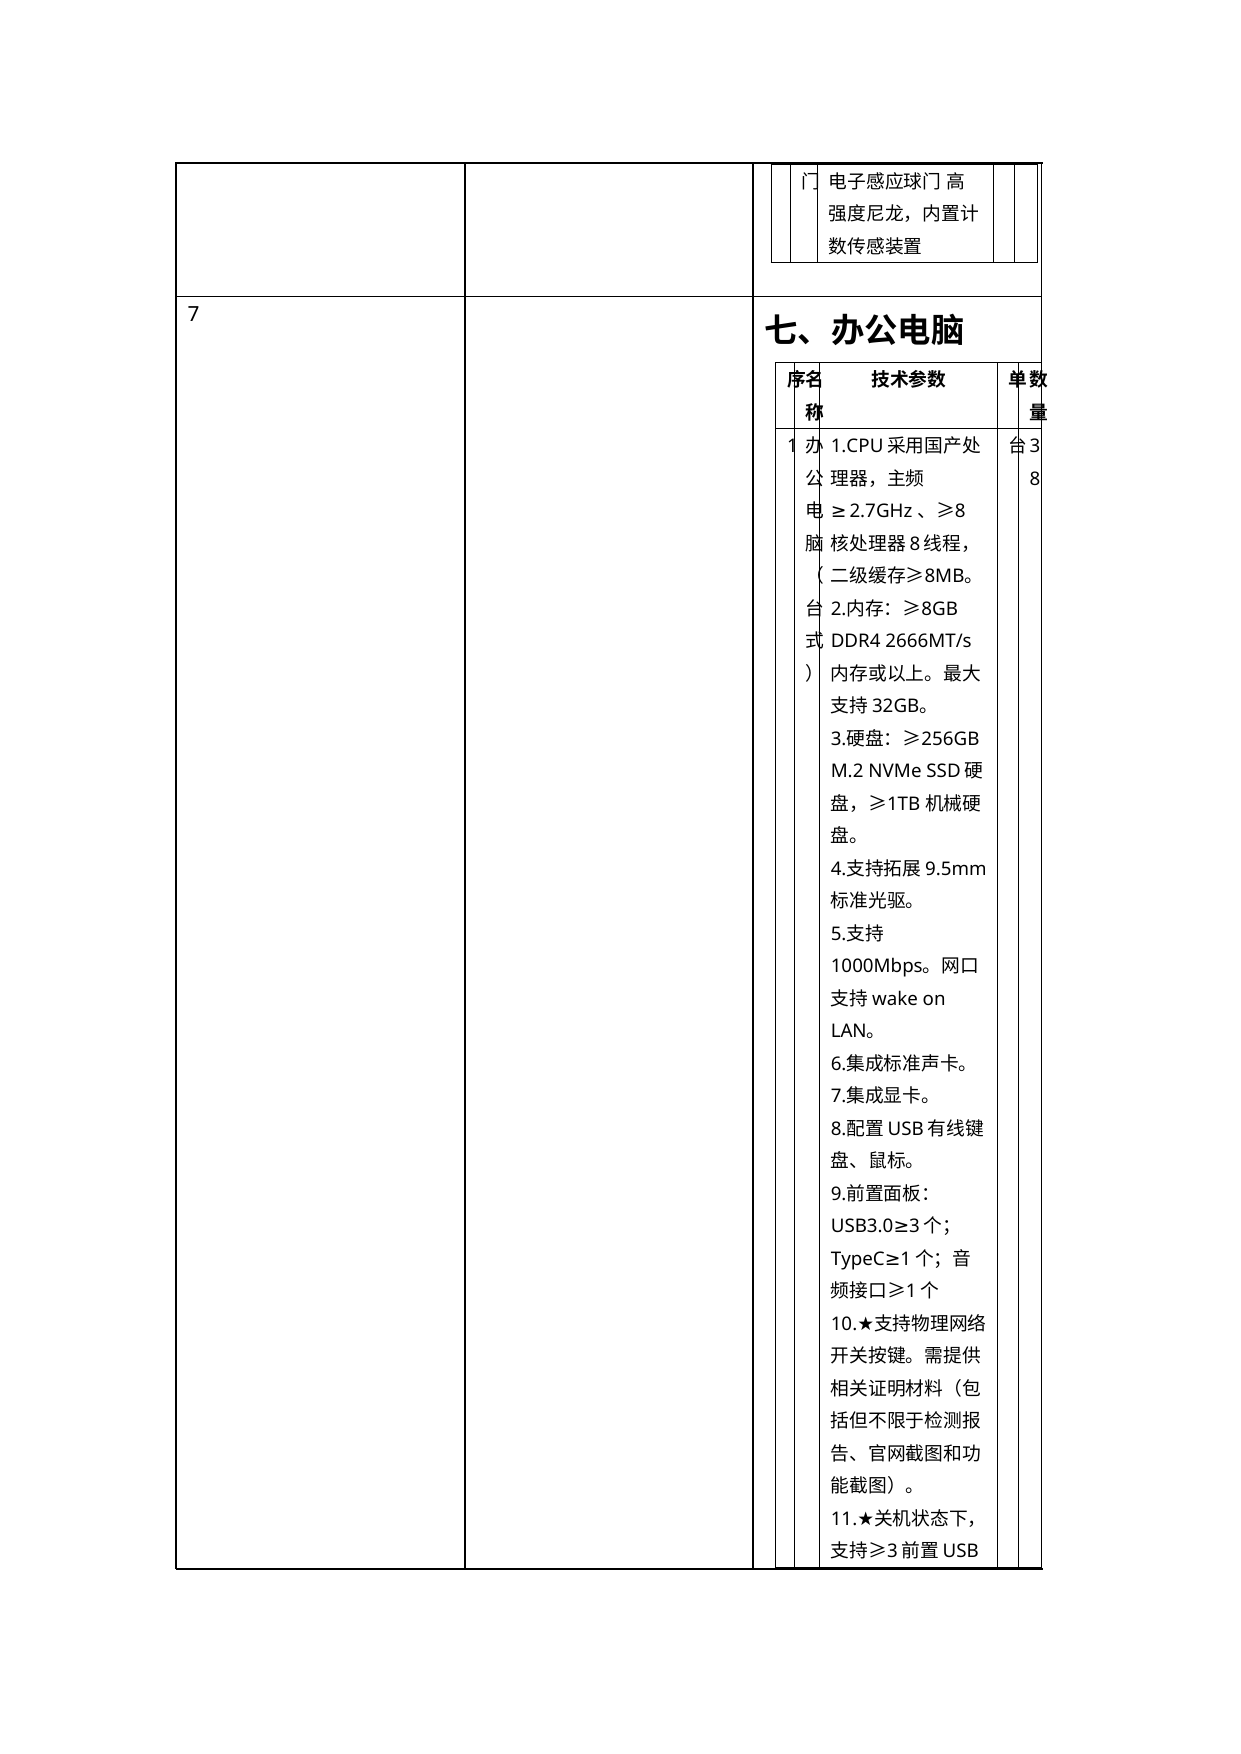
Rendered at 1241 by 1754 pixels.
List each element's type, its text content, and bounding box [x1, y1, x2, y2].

table_cell 六、比赛编程机器人 [754, 164, 1041, 296]
table_cell 7 [177, 297, 464, 1568]
table_cell [466, 164, 752, 296]
table_cell [466, 297, 752, 1568]
table_cell 七、办公电脑 [754, 297, 1041, 1568]
table_cell 6 [177, 164, 464, 296]
